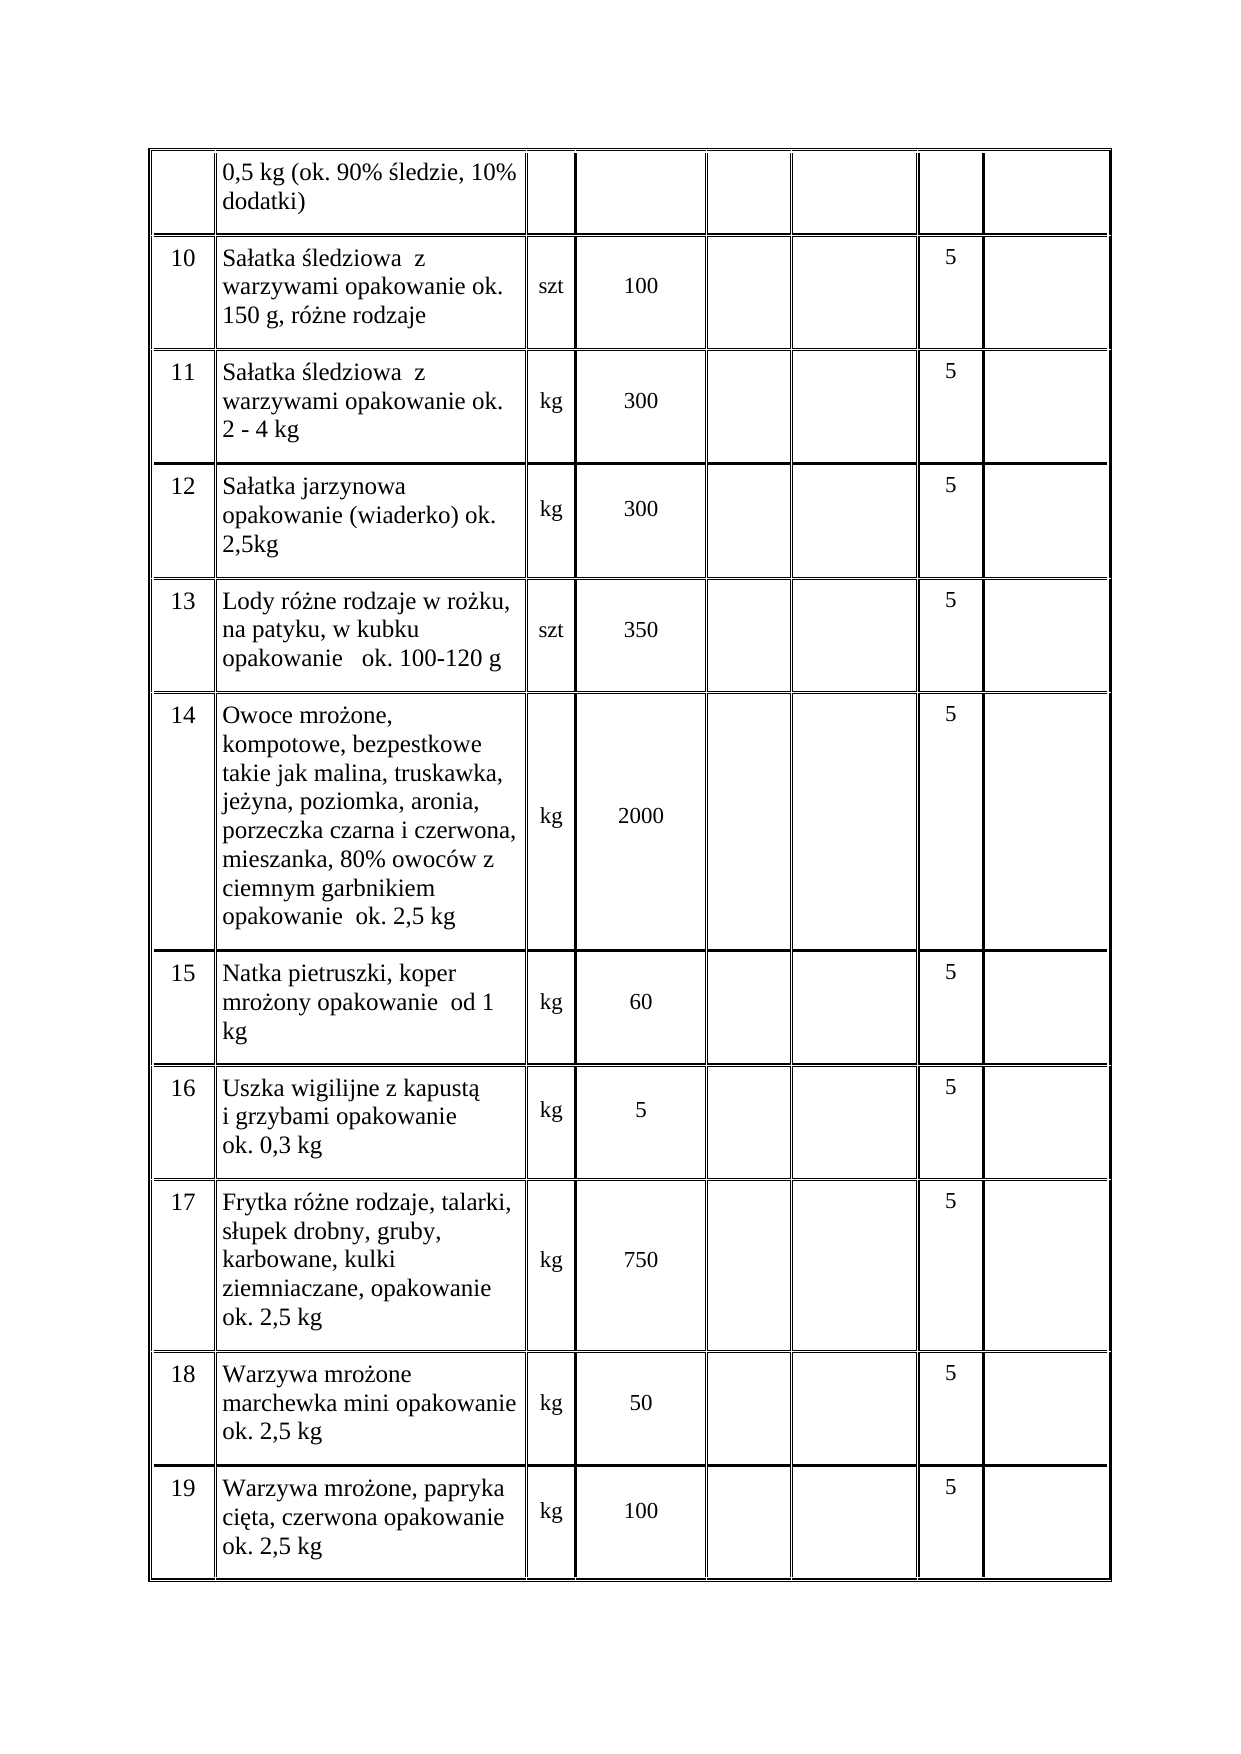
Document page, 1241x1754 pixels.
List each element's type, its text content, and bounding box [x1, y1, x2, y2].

table_cell szt [528, 580, 574, 691]
table_cell 300 [577, 465, 705, 576]
table_cell [983, 691, 1111, 949]
table_cell [708, 237, 790, 348]
table_cell [792, 1464, 918, 1578]
table_cell 100 [577, 237, 705, 348]
table_cell [793, 1181, 916, 1349]
table_cell 18 [152, 1350, 214, 1464]
table_cell 5 [575, 151, 706, 233]
table_cell [793, 580, 916, 691]
table_cell 14 [150, 691, 216, 949]
table_cell kg [528, 952, 574, 1063]
table_cell [983, 1464, 1109, 1578]
table_cell 5 [577, 1067, 705, 1178]
table_cell kg [528, 351, 574, 462]
table_cell [708, 465, 790, 576]
table_cell [985, 233, 1110, 348]
table_cell [708, 952, 790, 1063]
table_cell kg [528, 694, 574, 949]
table_cell [708, 694, 790, 949]
table_cell 13 [152, 576, 214, 691]
table_cell [983, 1178, 1111, 1349]
table_cell 5 [918, 1467, 983, 1578]
table_cell 16 [152, 1063, 214, 1178]
table_cell 5 [918, 151, 983, 233]
table_cell 5 [920, 1181, 982, 1349]
table_cell [708, 1181, 790, 1349]
table_cell [985, 576, 1110, 691]
table_cell Natka pietruszki, koper mrożony opakowanie od 1 kg [217, 952, 525, 1063]
table_cell Warzywa mrożone, papryka cięta, czerwona opakowanie ok. 2,5 kg [216, 1467, 527, 1578]
table_cell [985, 462, 1109, 576]
table_cell [985, 1063, 1110, 1178]
table_cell 5 [920, 351, 982, 462]
table_cell 11 [150, 348, 216, 462]
table_cell [983, 151, 1109, 233]
table_cell Sałatka śledziowa z warzywami opakowanie ok. 150 g, różne rodzaje [217, 237, 525, 348]
table_cell [793, 1353, 916, 1464]
table_cell [706, 151, 792, 233]
table_cell 15 [152, 949, 214, 1063]
table_cell 50 [577, 1353, 705, 1464]
table_cell 750 [577, 1181, 705, 1349]
table_cell [793, 952, 916, 1063]
table_cell [708, 351, 790, 462]
table_cell 60 [577, 952, 705, 1063]
table_cell Sałatka śledziowa z warzywami opakowanie ok. 2 - 4 kg [217, 351, 525, 462]
table_cell szt [528, 237, 574, 348]
table_cell Lody różne rodzaje w rożku, na patyku, w kubku opakowanie ok. 100-120 g [217, 580, 525, 691]
table_cell 5 [920, 1353, 982, 1464]
table_cell 5 [920, 580, 982, 691]
table_cell 17 [150, 1178, 216, 1349]
table_cell kg [528, 1181, 574, 1349]
table_cell 5 [920, 952, 982, 1063]
table_cell [793, 237, 916, 348]
table_cell Warzywa mrożone marchewka mini opakowanie ok. 2,5 kg [217, 1353, 525, 1464]
table_cell 5 [920, 465, 982, 576]
table_cell 9 [152, 151, 216, 233]
table_cell [983, 348, 1111, 462]
table_cell [708, 1067, 790, 1178]
table_cell 300 [577, 351, 705, 462]
table_cell kg [528, 465, 574, 576]
table_cell Sałatka jarzynowa opakowanie (wiaderko) ok. 2,5kg [217, 465, 525, 576]
table_cell [985, 949, 1109, 1063]
table_cell [793, 465, 916, 576]
table_cell 12 [152, 462, 214, 576]
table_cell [216, 151, 527, 233]
table_cell kg [528, 1353, 574, 1464]
table_cell [706, 1467, 792, 1578]
table_cell [708, 1353, 790, 1464]
table_cell [793, 694, 916, 949]
table_cell kg [527, 1467, 575, 1578]
table_cell 5 [920, 1067, 982, 1178]
table_cell 2000 [577, 694, 705, 949]
table_cell [708, 580, 790, 691]
table_cell [792, 149, 918, 233]
table_cell 100 [575, 1467, 706, 1578]
table_cell [793, 351, 916, 462]
table_cell Uszka wigilijne z kapustą i grzybami opakowanie ok. 0,3 kg [217, 1067, 525, 1178]
table_cell 350 [577, 580, 705, 691]
table_cell 5 [920, 237, 982, 348]
table_cell [793, 1067, 916, 1178]
table_cell [985, 1350, 1110, 1464]
table_cell Owoce mrożone, kompotowe, bezpestkowe takie jak malina, truskawka, jeżyna, poziomka, aronia, porzeczka czarna i czerwona, mieszanka, 80% owoców z ciemnym garbnikiem opakowanie ok. 2,5 kg [217, 694, 525, 949]
table_cell 19 [152, 1464, 216, 1578]
table_cell kg [527, 151, 575, 233]
table_cell Frytka różne rodzaje, talarki, słupek drobny, gruby, karbowane, kulki ziemniaczane, opakowanie ok. 2,5 kg [217, 1181, 525, 1349]
table_cell kg [528, 1067, 574, 1178]
table_cell 5 [920, 694, 982, 949]
table_cell 10 [152, 233, 214, 348]
